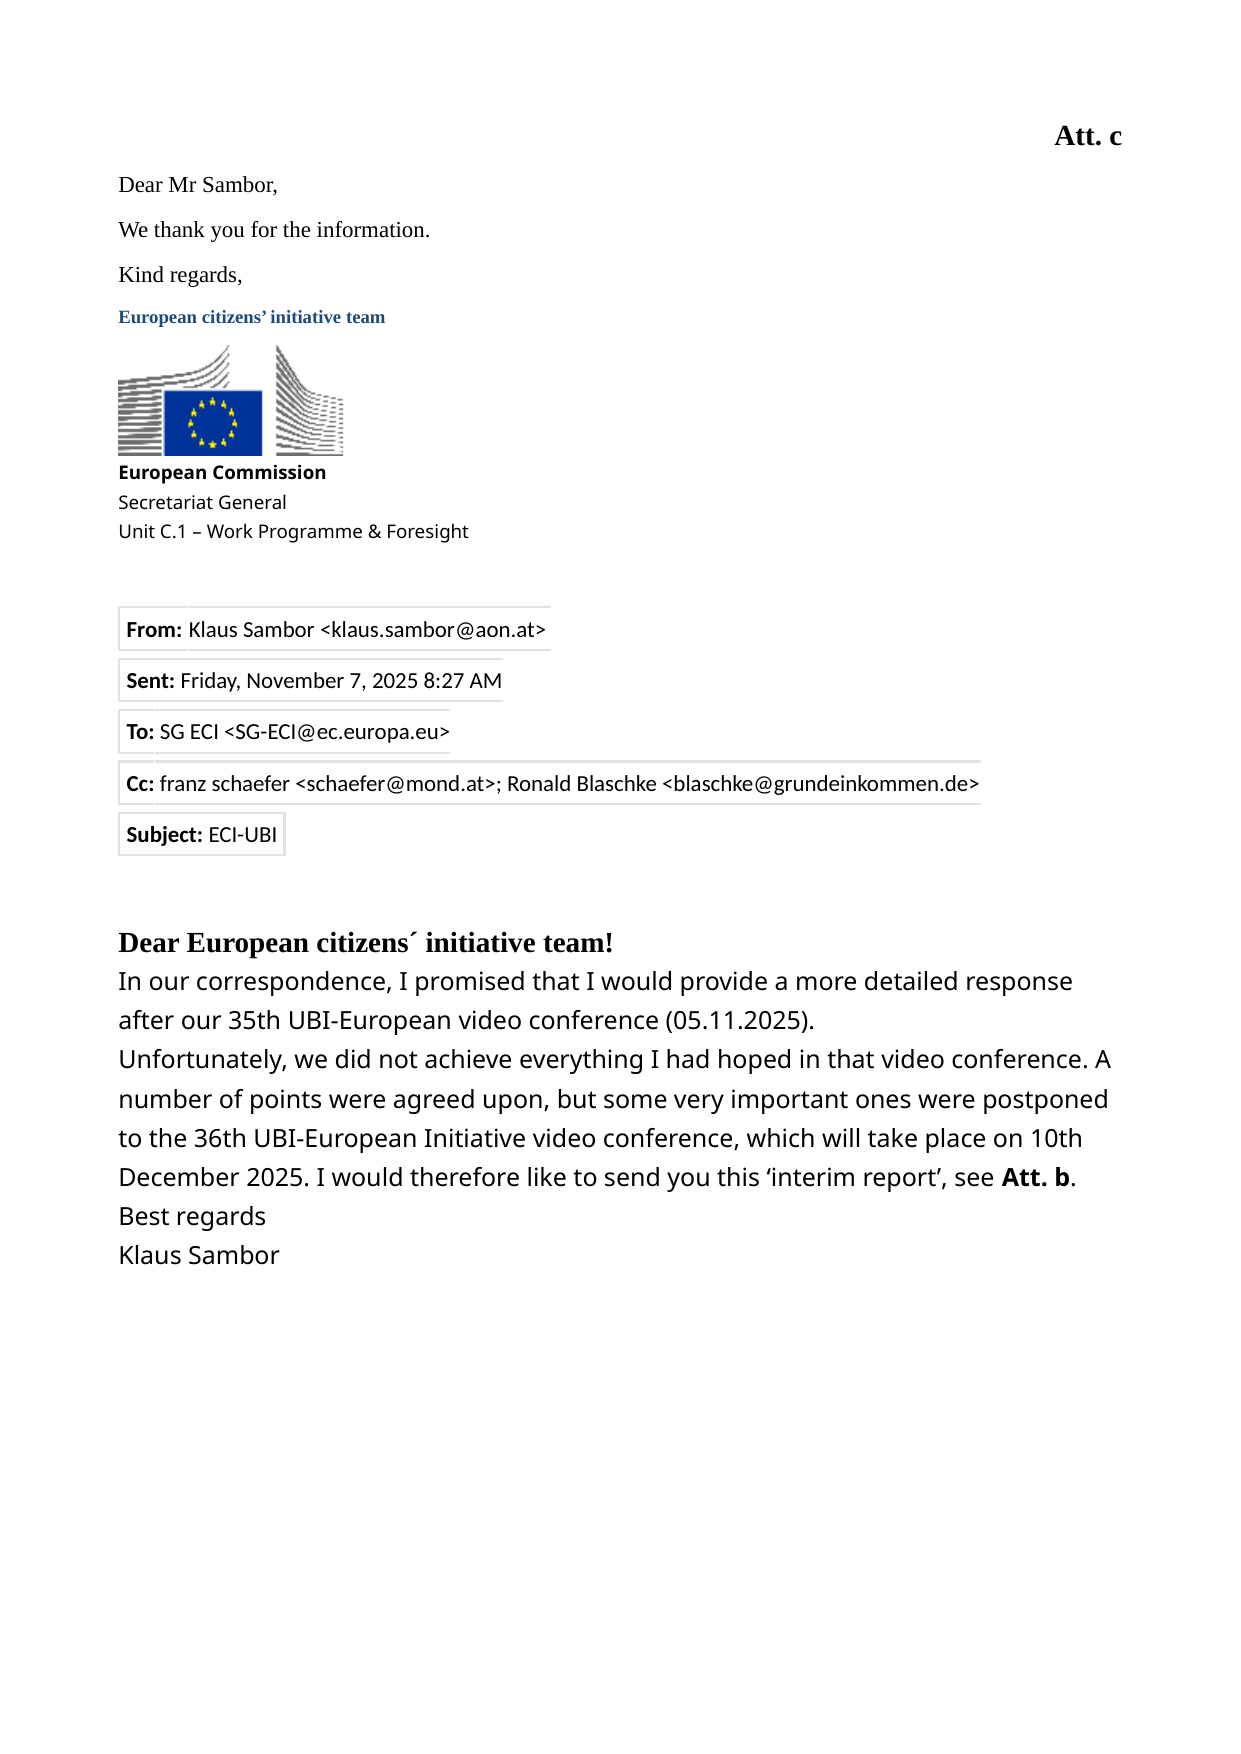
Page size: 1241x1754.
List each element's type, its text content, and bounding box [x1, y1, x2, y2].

text Dear European citizens´ initiative team! [118, 925, 1122, 959]
text European Commission Secretariat General Unit C.1 – Work Programme & Foresight [118, 345, 1122, 544]
text Best regards [118, 1199, 1122, 1233]
text Att. c [118, 118, 1122, 152]
text Unfortunately, we did not achieve everything I had hoped in that video conference. A number of points were agreed upon, but some very important ones were postponed to the 36th UBI-European Initiative video conference, which will take place on 10th December 2025. I would therefore like to send you this ‘interim report’, see Att. b. [118, 1042, 1122, 1194]
text We thank you for the information. [118, 216, 1122, 242]
text From: Klaus Sambor <klaus.sambor@aon.at> Sent: Friday, November 7, 2025 8:27 AM To: SG ECI <SG-ECI@ec.europa.eu> Cc: franz schaefer <schaefer@mond.at>; Ronald Blaschke <blaschke@grundeinkommen.de> Subject: ECI-UBI [118, 606, 1122, 856]
text Kind regards, [118, 261, 1122, 287]
text European citizens’ initiative team [118, 306, 1122, 327]
text Dear Mr Sambor, [118, 171, 1122, 198]
picture [118, 345, 344, 456]
text In our correspondence, I promised that I would provide a more detailed response after our 35th UBI-European video conference (05.11.2025). [118, 964, 1122, 1037]
text Klaus Sambor [118, 1238, 1122, 1272]
